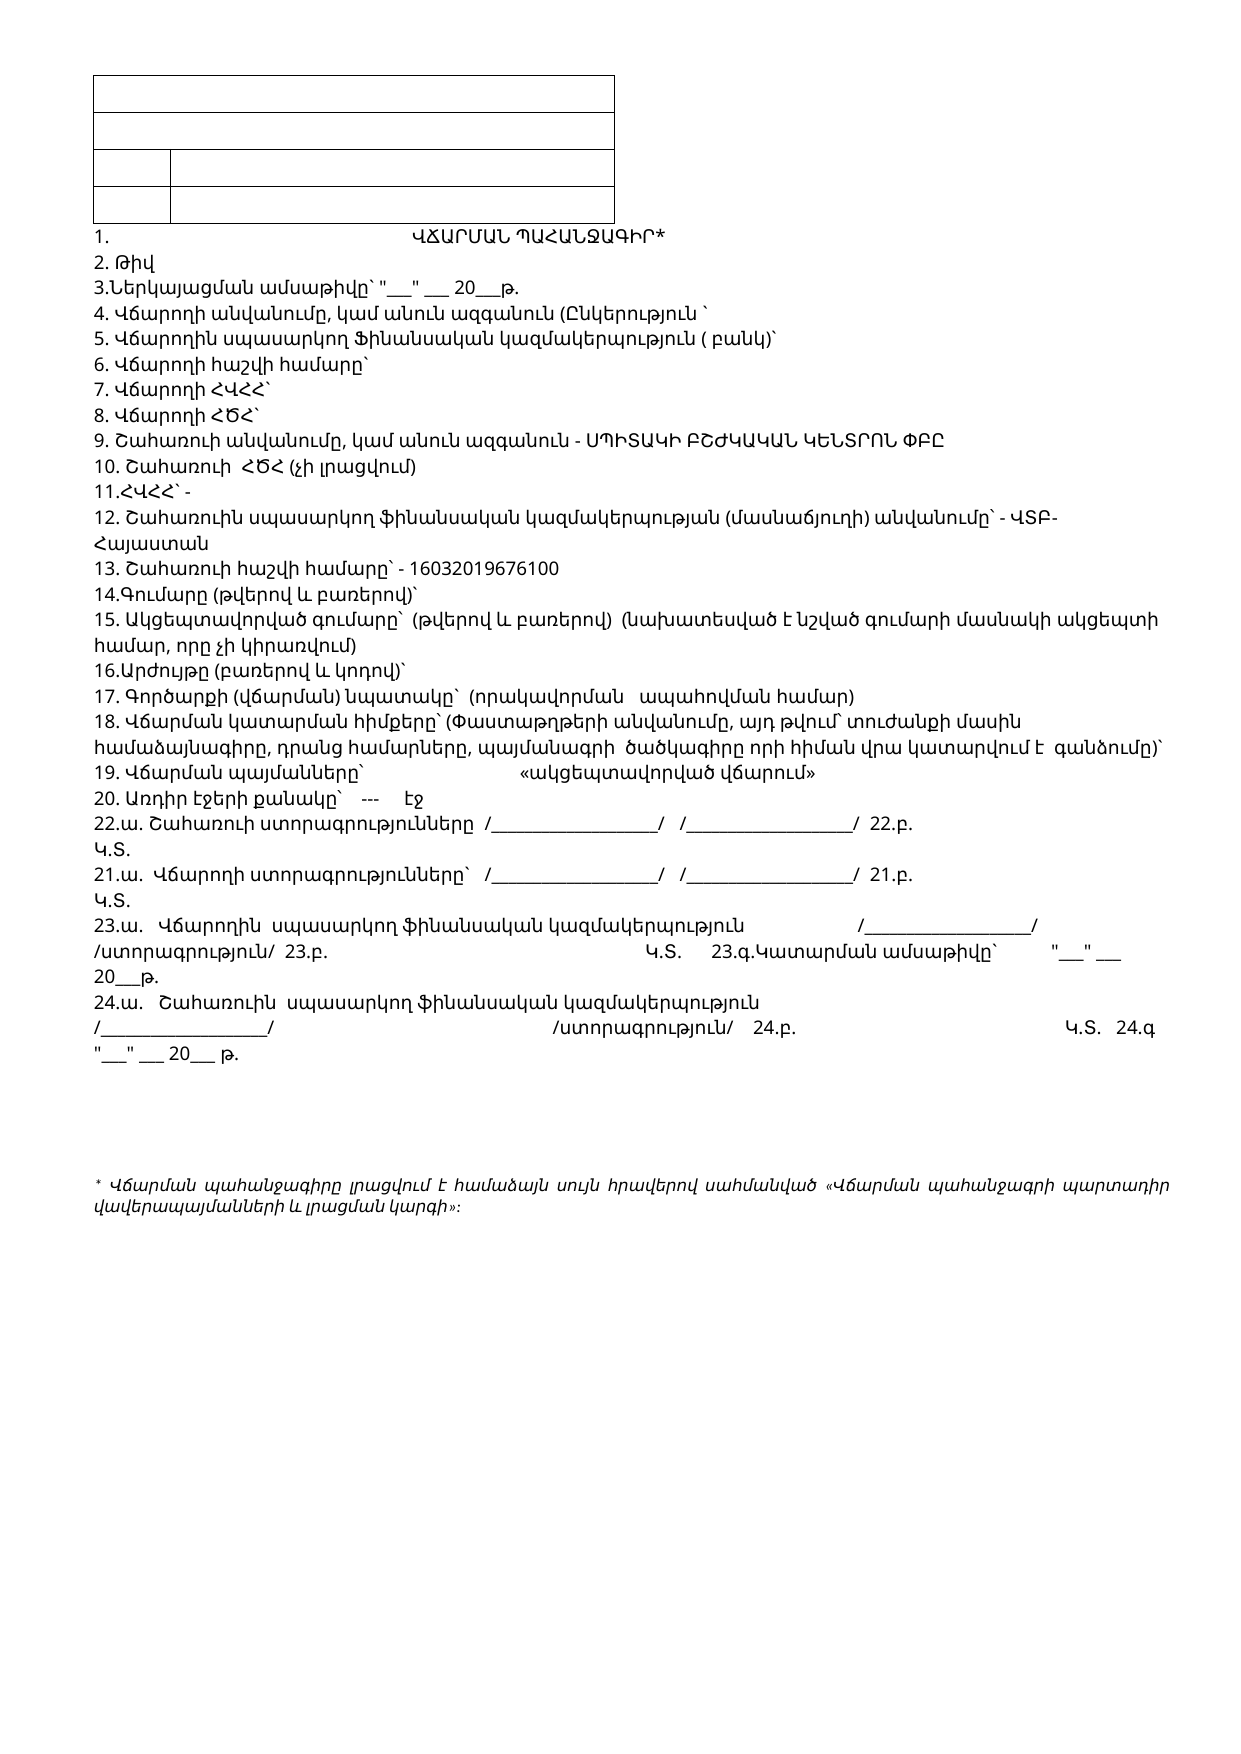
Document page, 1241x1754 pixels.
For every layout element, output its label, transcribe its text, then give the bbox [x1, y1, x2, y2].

text * Վճարման պահանջագիրը լրացվում է համաձայն սույն հրավերով սահմանված «Վճարման պահանջագրի պարտադիր վավերապայմանների և լրացման կարգի»: [94, 1176, 1171, 1216]
